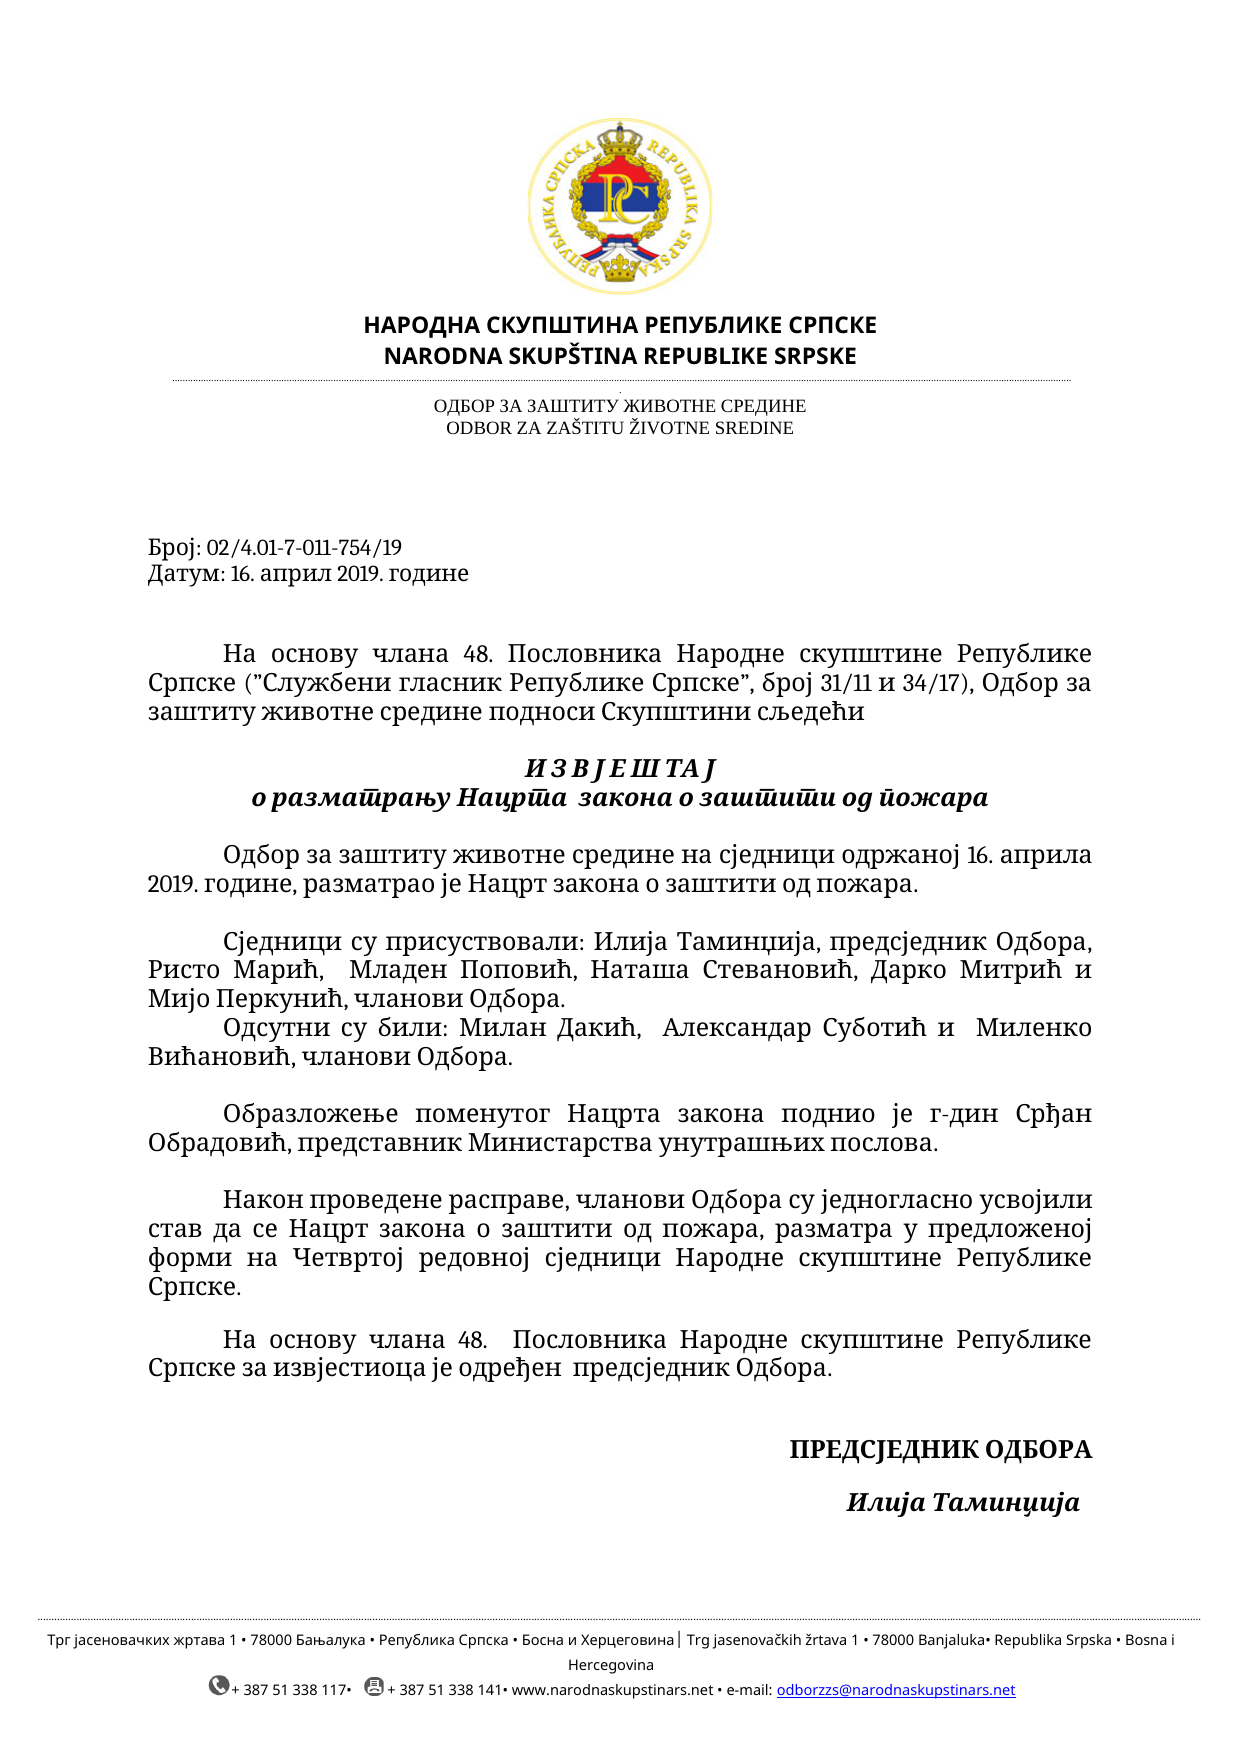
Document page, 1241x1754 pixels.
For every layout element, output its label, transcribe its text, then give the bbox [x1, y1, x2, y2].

text Датум: 16. април 2019. године [148, 561, 1093, 587]
text о разматрању Нацрта закона о заштити од пожара [148, 784, 1093, 813]
text И З В Ј Е Ш ТА Ј [148, 755, 1093, 784]
text Након проведене расправе, чланови Одбора су једногласно усвојили став да се Нацрт закона о заштити од пожара, разматра у предложеној форми на Четвртој редовној сједници Народне скупштине Републике Српске. [148, 1186, 1093, 1301]
text Образложење поменутог Нацрта закона поднио је г-дин Срђан Обрадовић, представник Министарства унутрашњих послова. [148, 1100, 1093, 1158]
text Одсутни су били: Милан Дакић, Александар Суботић и Миленко Вићановић, чланови Одбора. [148, 1014, 1093, 1071]
text Број: 02/4.01-7-011-754/19 [148, 535, 1093, 561]
text Илија Таминџија [148, 1489, 1093, 1517]
text На основу члана 48. Пословника Народне скупштине Републике Српске за извјестиоца је одређен предсједник Одбора. [148, 1326, 1093, 1383]
text Сједници су присуствовали: Илија Таминџија, предсједник Одбора, Ристо Марић, Младен Поповић, Наташа Стевановић, Дарко Митрић и Мијо Перкунић, чланови Одбора. [148, 928, 1093, 1014]
text Одбор за заштиту животне средине на сједници одржаној 16. априла 2019. године, разматрао је Нацрт закона о заштити од пожара. [148, 841, 1093, 899]
text ПРЕДСЈЕДНИК ОДБОРА [148, 1436, 1093, 1464]
text На основу члана 48. Пословника Народне скупштине Републике Српске (”Службени гласник Републике Српске”, број 31/11 и 34/17), Одбор за заштиту животне средине подноси Скупштини сљедећи [148, 640, 1093, 726]
